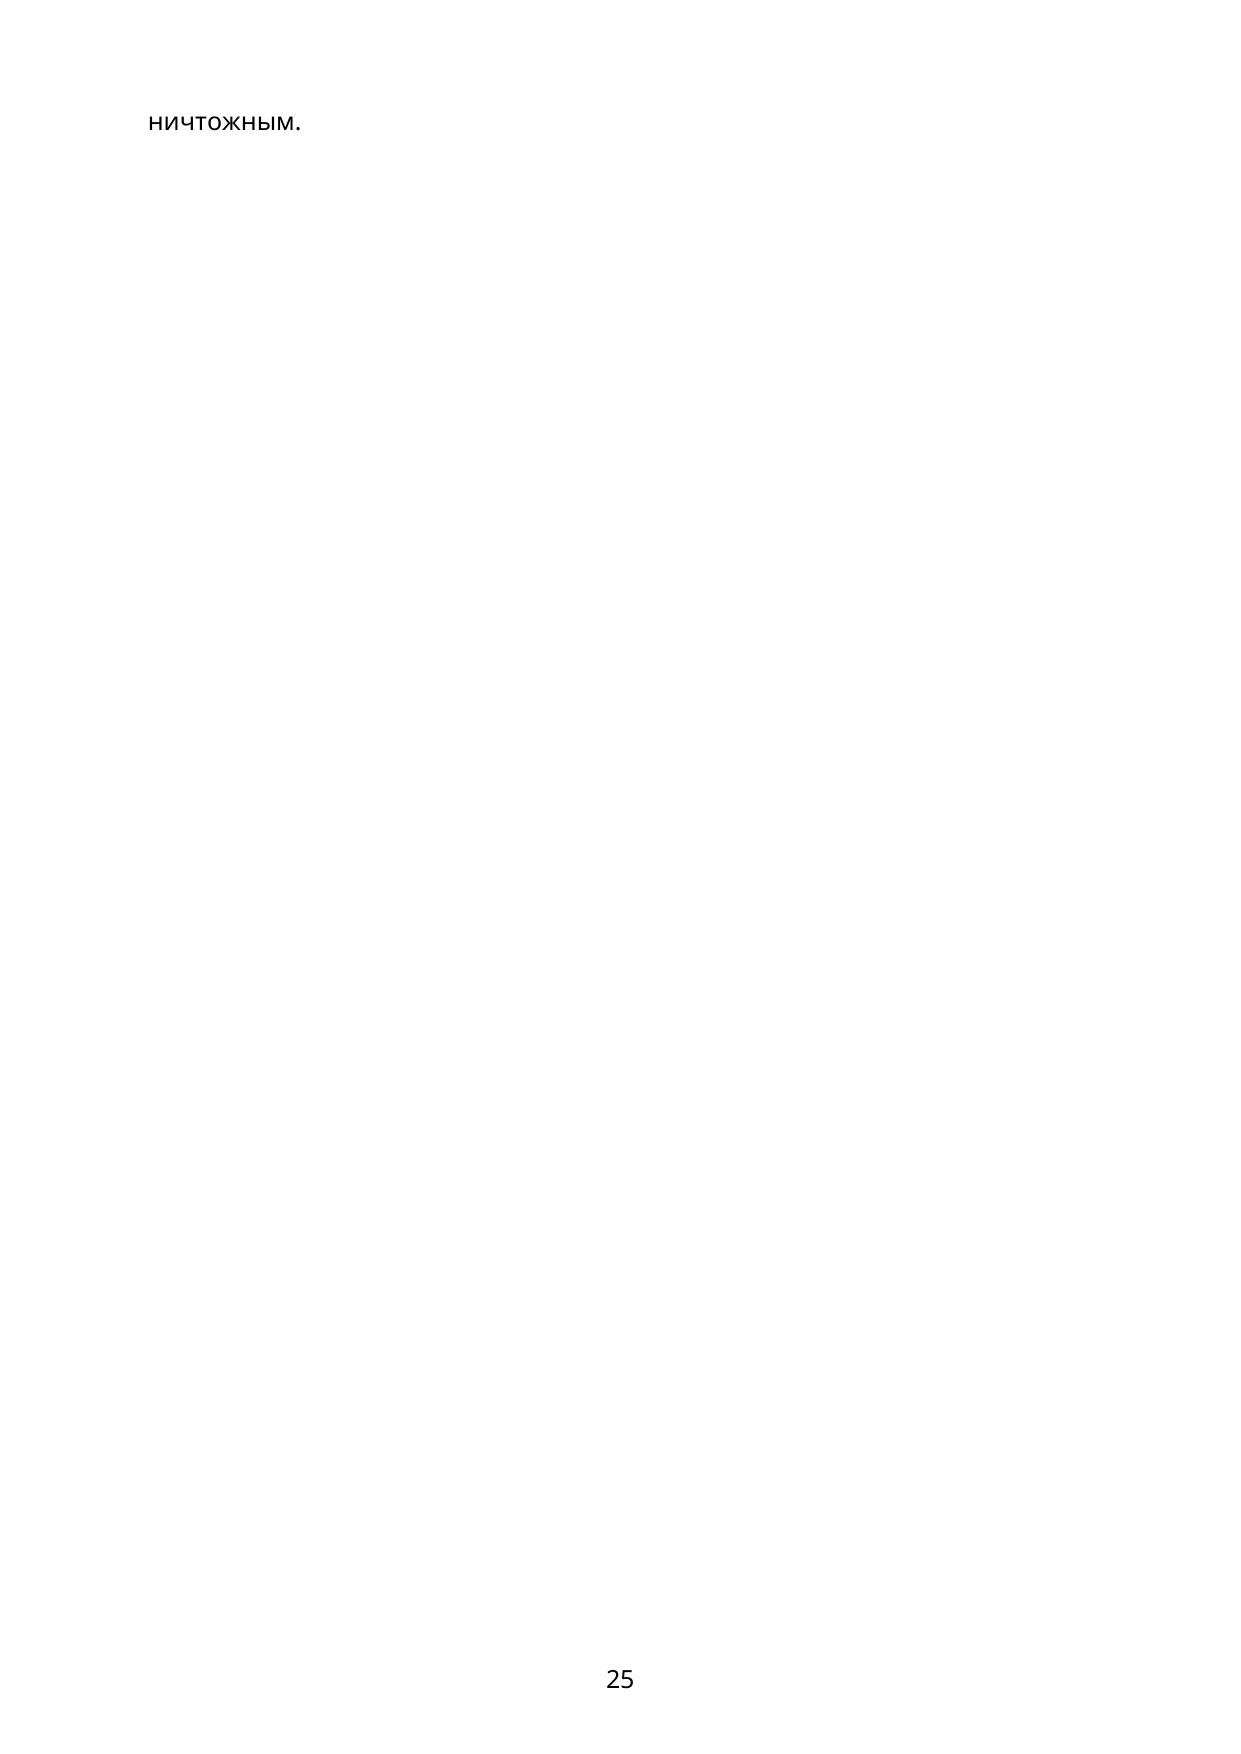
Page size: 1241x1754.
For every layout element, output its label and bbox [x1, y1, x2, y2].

text [148, 103, 1092, 137]
